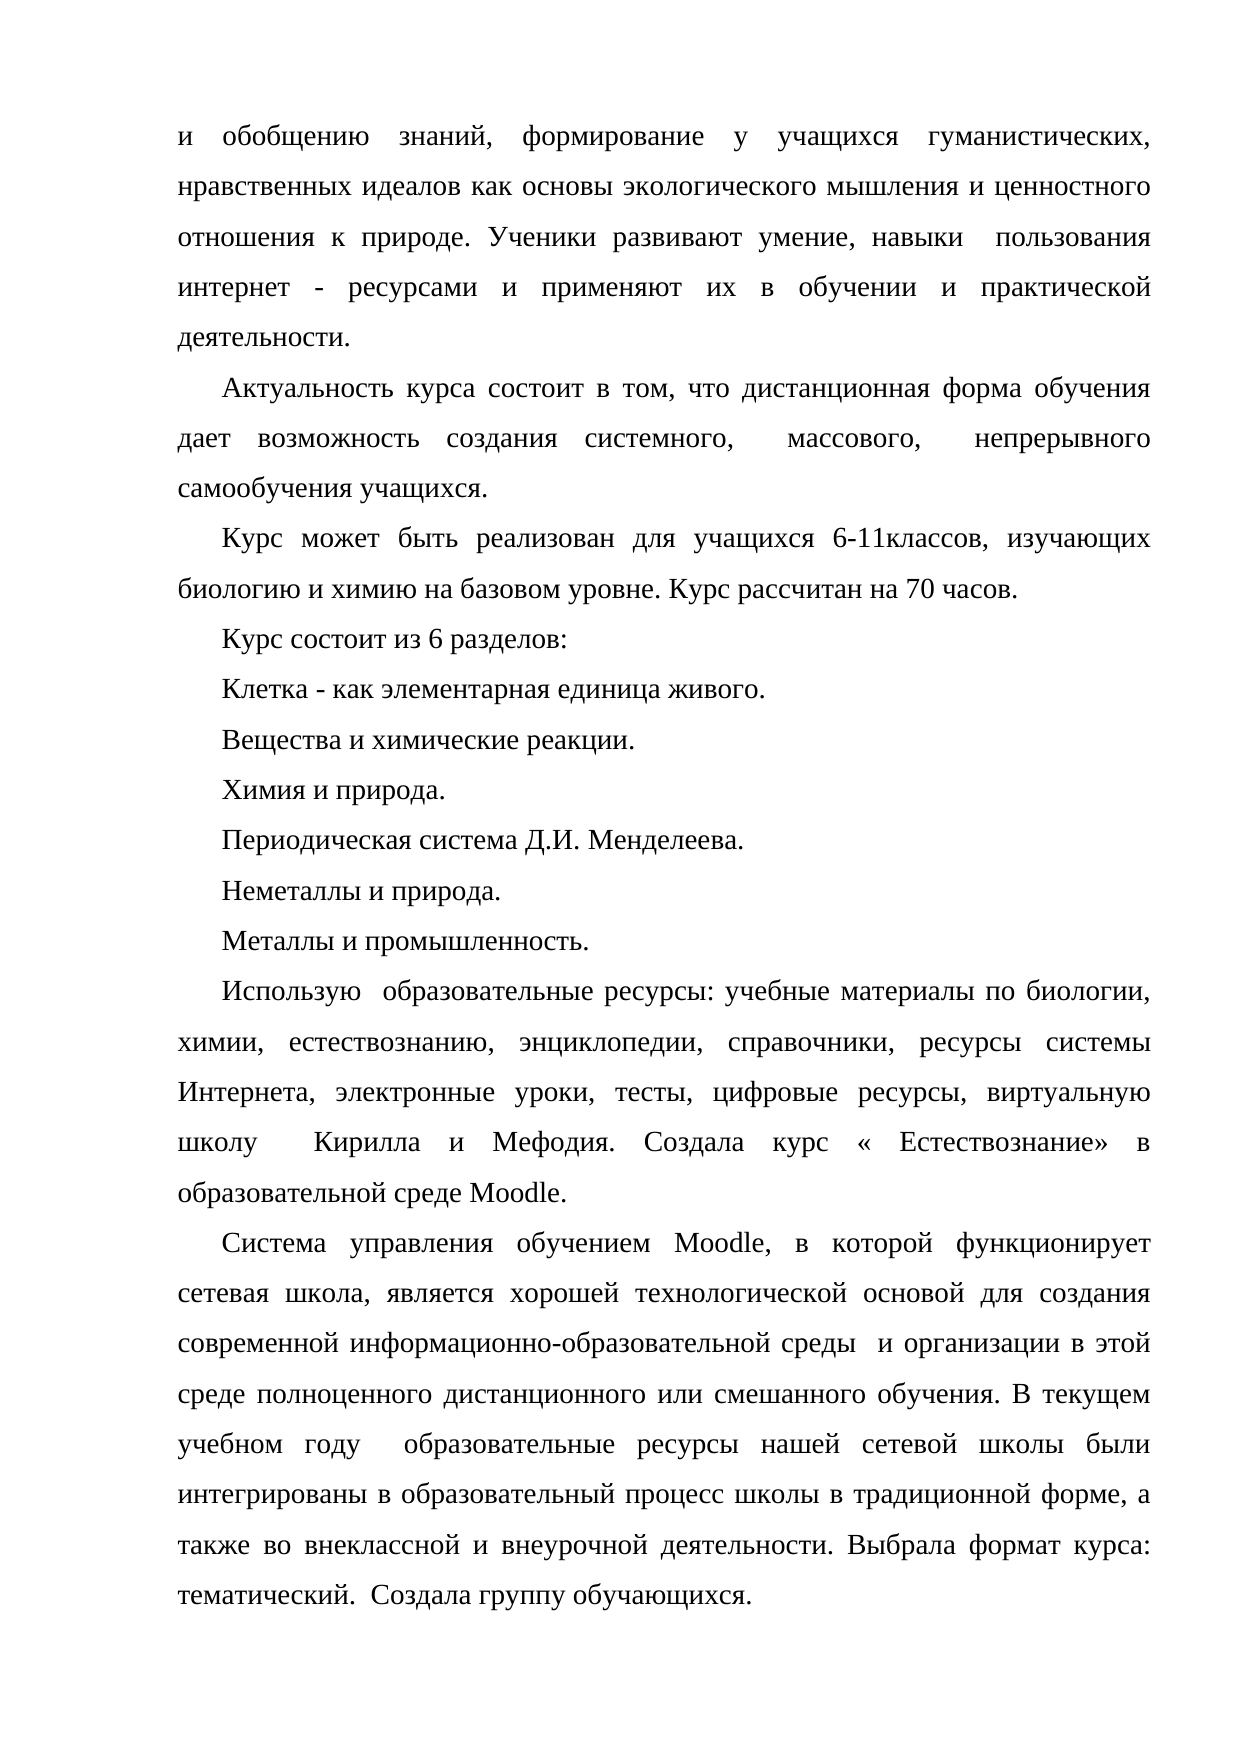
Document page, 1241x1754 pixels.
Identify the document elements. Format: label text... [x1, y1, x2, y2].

text Вещества и химические реакции. [177, 722, 1152, 755]
text Неметаллы и природа. [177, 873, 1152, 906]
text Металлы и промышленность. [177, 923, 1152, 957]
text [177, 118, 1152, 353]
text Использую образовательные ресурсы: учебные материалы по биологии, химии, естествознанию, энциклопедии, справочники, ресурсы системы Интернета, электронные уроки, тесты, цифровые ресурсы, виртуальную школу Кирилла и Мефодия. Создала курс « Естествознание» в образовательной среде Moodle. [177, 973, 1152, 1208]
text Периодическая система Д.И. Менделеева. [177, 822, 1152, 856]
text Актуальность курса состоит в том, что дистанционная форма обучения дает возможность создания системного, массового, непрерывного самообучения учащихся. [177, 370, 1152, 504]
text Система управления обучением Moodle, в которой функционирует сетевая школа, является хорошей технологической основой для создания современной информационно-образовательной среды и организации в этой среде полноценного дистанционного или смешанного обучения. В текущем учебном году образовательные ресурсы нашей сетевой школы были интегрированы в образовательный процесс школы в традиционной форме, а также во внеклассной и внеурочной деятельности. Выбрала формат курса: тематический. Создала группу обучающихся. [177, 1225, 1152, 1611]
text Клетка - как элементарная единица живого. [177, 672, 1152, 705]
text Курс состоит из 6 разделов: [177, 621, 1152, 655]
text Курс может быть реализован для учащихся 6-11классов, изучающих биологию и химию на базовом уровне. Курс рассчитан на 70 часов. [177, 521, 1152, 604]
text Химия и природа. [177, 772, 1152, 806]
